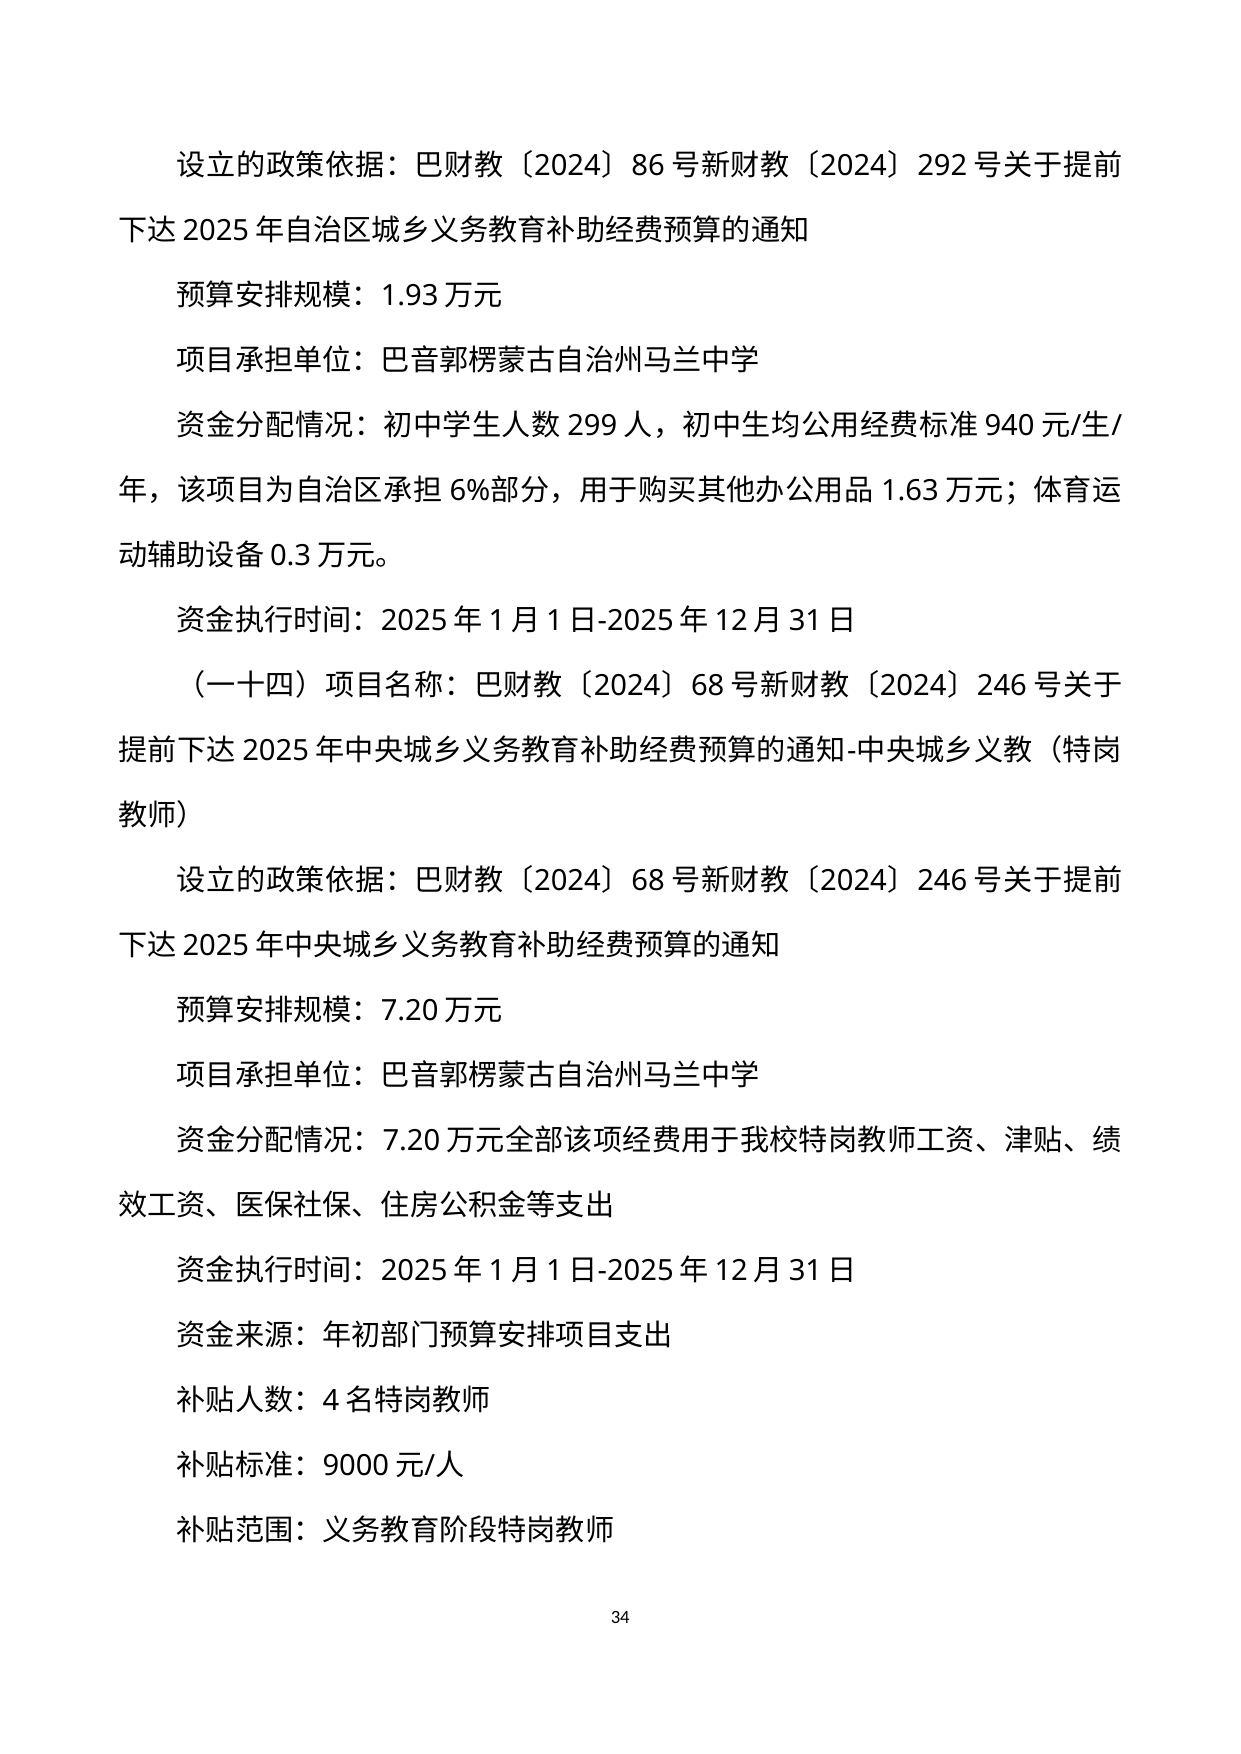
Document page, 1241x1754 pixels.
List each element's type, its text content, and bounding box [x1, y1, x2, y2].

text 资金执行时间：2025年1月1日-2025年12月31日 [118, 585, 1122, 650]
text （一十四）项目名称：巴财教〔2024〕68号新财教〔2024〕246号关于提前下达2025年中央城乡义务教育补助经费预算的通知-中央城乡义教（特岗教师） [118, 650, 1122, 845]
text 补贴人数：4名特岗教师 [118, 1365, 1122, 1430]
text 补贴范围：义务教育阶段特岗教师 [118, 1495, 1122, 1560]
text 项目承担单位：巴音郭楞蒙古自治州马兰中学 [118, 1040, 1122, 1105]
text 预算安排规模：7.20万元 [118, 975, 1122, 1040]
text 补贴标准：9000元/人 [118, 1430, 1122, 1495]
text 资金来源：年初部门预算安排项目支出 [118, 1300, 1122, 1365]
text 资金执行时间：2025年1月1日-2025年12月31日 [118, 1235, 1122, 1300]
text 资金分配情况：初中学生人数299人，初中生均公用经费标准940元/生/年，该项目为自治区承担6%部分，用于购买其他办公用品1.63万元；体育运动辅助设备0.3万元。 [118, 390, 1122, 585]
text 预算安排规模：1.93万元 [118, 260, 1122, 325]
text 资金分配情况：7.20万元全部该项经费用于我校特岗教师工资、津贴、绩效工资、医保社保、住房公积金等支出 [118, 1105, 1122, 1235]
text 设立的政策依据：巴财教〔2024〕68号新财教〔2024〕246号关于提前下达2025年中央城乡义务教育补助经费预算的通知 [118, 845, 1122, 975]
text 设立的政策依据：巴财教〔2024〕86号新财教〔2024〕292号关于提前下达2025年自治区城乡义务教育补助经费预算的通知 [118, 130, 1122, 260]
text 项目承担单位：巴音郭楞蒙古自治州马兰中学 [118, 325, 1122, 390]
